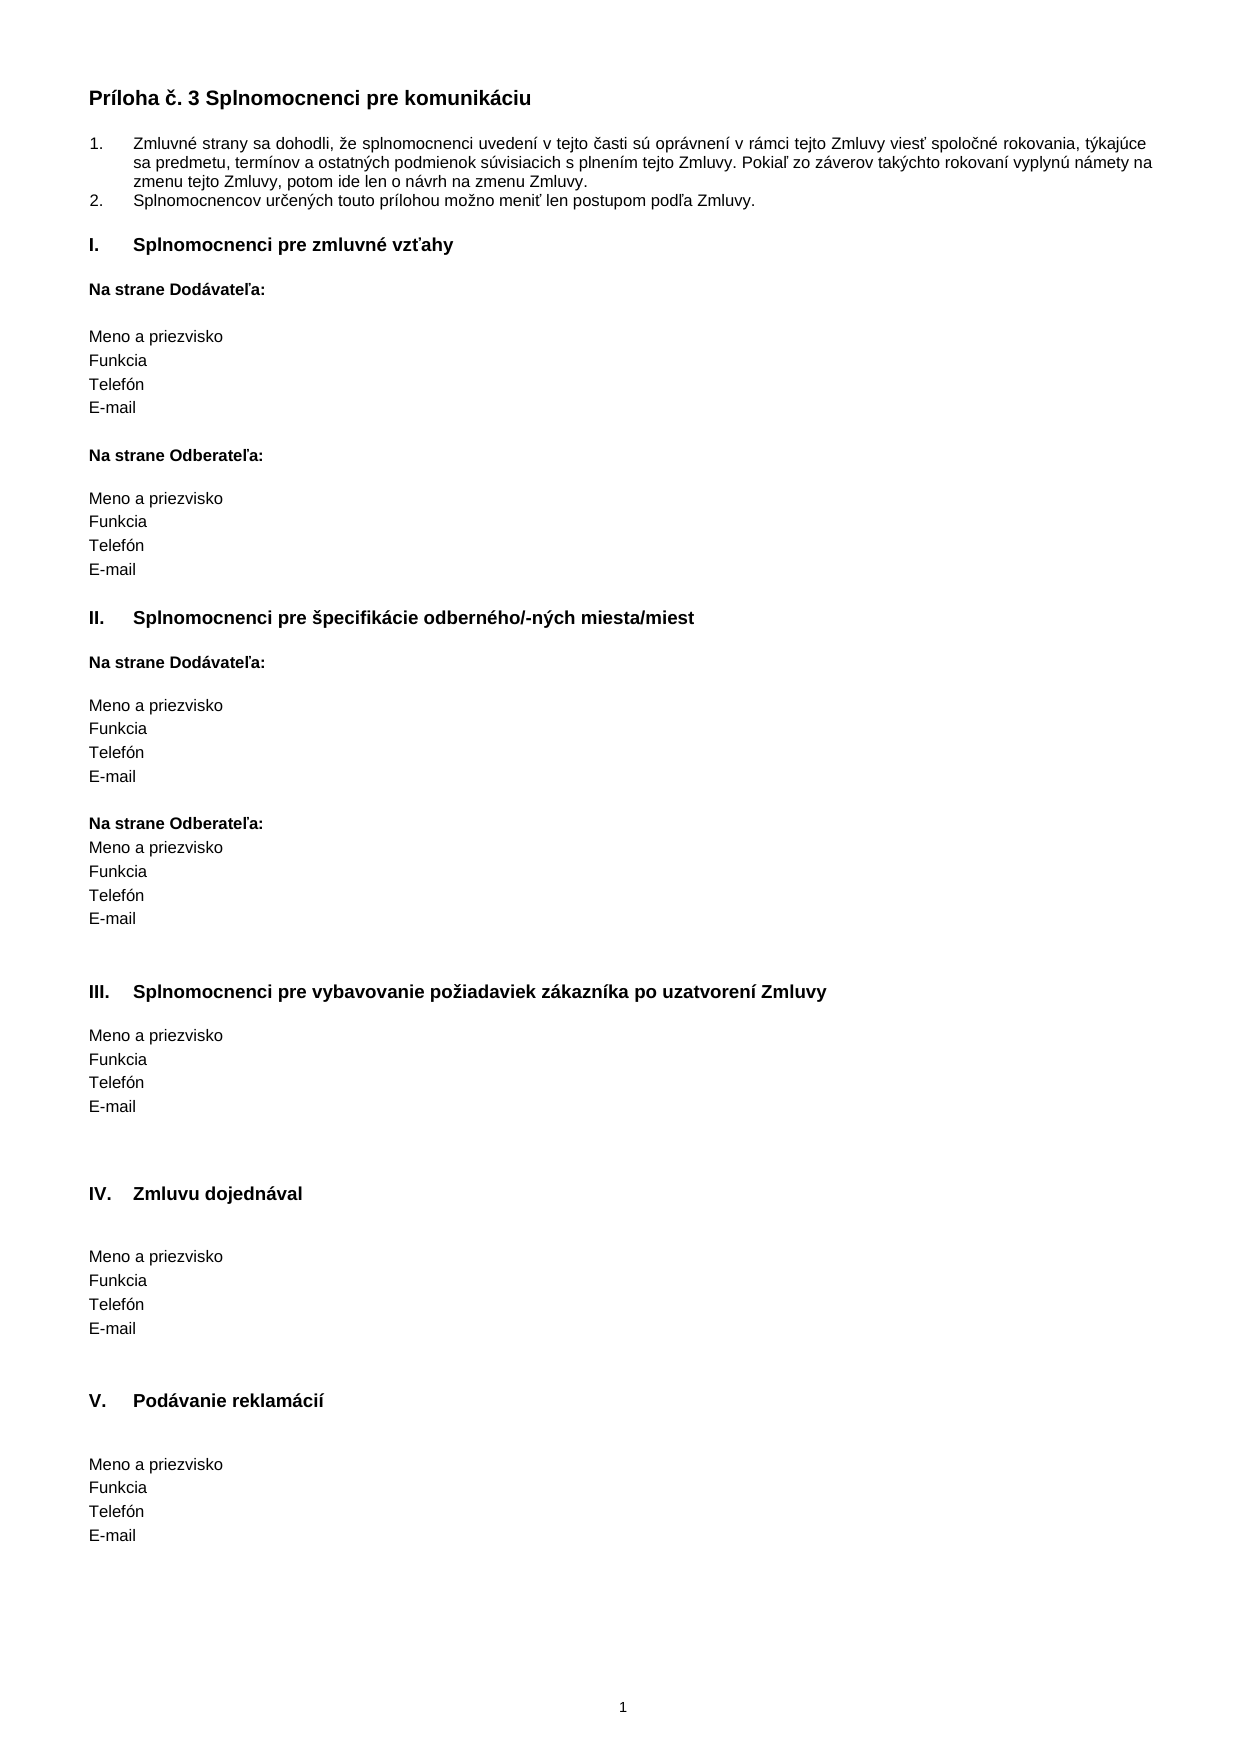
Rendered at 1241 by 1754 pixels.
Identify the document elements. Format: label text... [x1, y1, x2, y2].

text Meno a priezvisko [89, 1454, 1153, 1473]
text E-mail [89, 1318, 1153, 1338]
text Funkcia [89, 1271, 1153, 1290]
text Na strane Dodávateľa: [89, 652, 1153, 672]
text Podávanie reklamácií [89, 1390, 1152, 1411]
text Telefón [89, 374, 1153, 393]
text E-mail [89, 767, 1153, 786]
text Funkcia [89, 351, 1153, 370]
text Funkcia [89, 512, 1153, 531]
text Telefón [89, 1295, 1153, 1314]
text E-mail [89, 1097, 1153, 1116]
text E-mail [89, 1526, 1153, 1545]
text Splnomocnenci pre zmluvné vzťahy [89, 234, 1152, 256]
text E-mail [89, 909, 1153, 928]
text Splnomocnenci pre špecifikácie odberného/-ných miesta/miest [89, 607, 1152, 629]
list Splnomocnencov určených touto prílohou možno meniť len postupom podľa Zmluvy. [89, 191, 1153, 210]
text Funkcia [89, 1049, 1153, 1069]
text Meno a priezvisko [89, 1026, 1153, 1045]
text Telefón [89, 743, 1153, 762]
text Meno a priezvisko [89, 695, 1153, 714]
text E-mail [89, 560, 1153, 579]
text Funkcia [89, 719, 1153, 738]
text E-mail [89, 398, 1153, 417]
text Telefón [89, 885, 1153, 904]
text Telefón [89, 1073, 1153, 1092]
text Meno a priezvisko [89, 1247, 1153, 1266]
text Meno a priezvisko [89, 327, 1153, 346]
text Meno a priezvisko [89, 838, 1153, 857]
text Príloha č. 3 Splnomocnenci pre komunikáciu [89, 86, 1152, 110]
text Funkcia [89, 862, 1153, 881]
text Na strane Odberateľa: [89, 814, 1153, 833]
text Telefón [89, 536, 1153, 555]
text Na strane Dodávateľa: [89, 279, 1153, 298]
text Telefón [89, 1502, 1153, 1521]
text Funkcia [89, 1478, 1153, 1497]
text Meno a priezvisko [89, 488, 1153, 508]
text Splnomocnenci pre vybavovanie požiadaviek zákazníka po uzatvorení Zmluvy [89, 980, 1152, 1002]
text Na strane Odberateľa: [89, 446, 1153, 465]
list Zmluvné strany sa dohodli, že splnomocnenci uvedení v tejto časti sú oprávnení v rámci tejto Zmluvy viesť spoločné rokovania, týkajúce sa predmetu, termínov a ostatných podmienok súvisiacich s plnením tejto Zmluvy. Pokiaľ zo záverov takýchto rokovaní vyplynú námety na zmenu tejto Zmluvy, potom ide len o návrh na zmenu Zmluvy. [89, 133, 1153, 191]
text Zmluvu dojednával [89, 1183, 1152, 1204]
